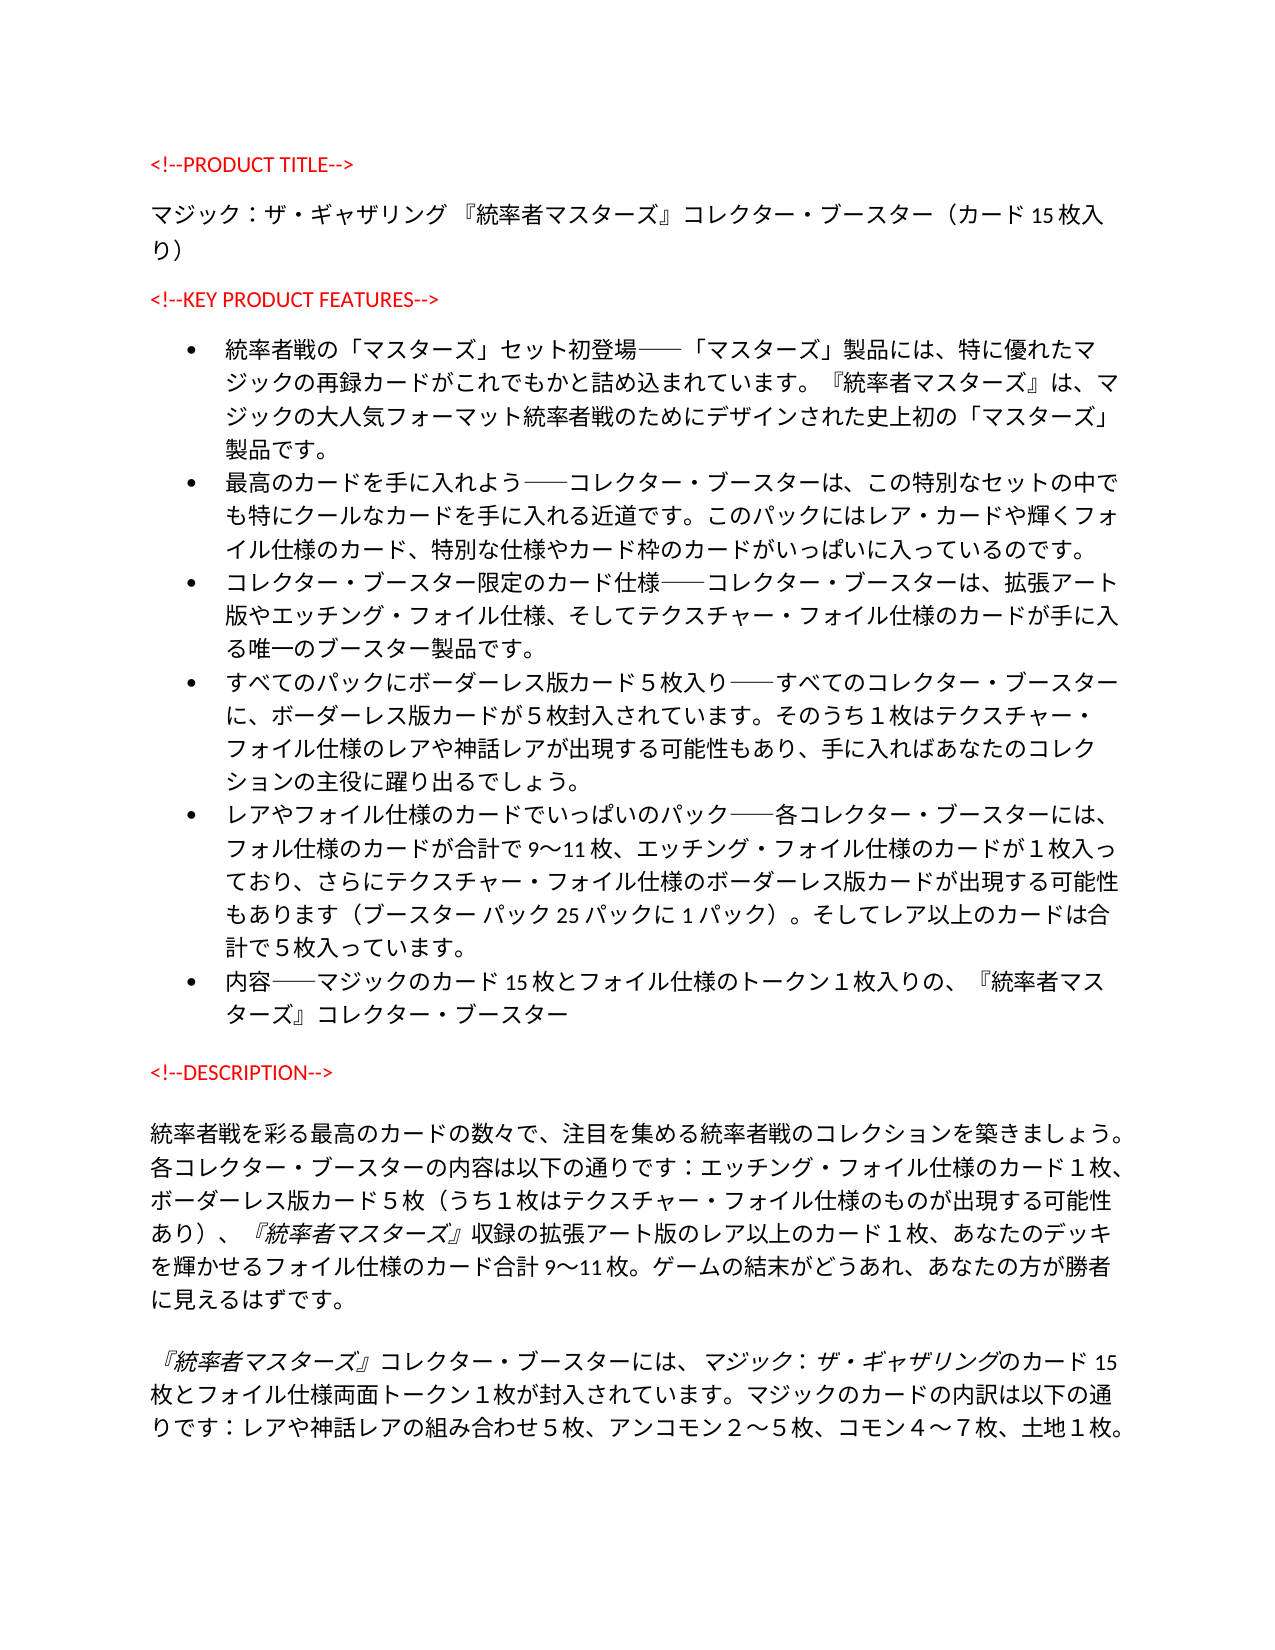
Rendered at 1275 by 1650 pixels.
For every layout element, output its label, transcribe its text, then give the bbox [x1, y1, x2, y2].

text 『統率者マスターズ』コレクター・ブースターには、マジック：ザ・ギャザリングのカード15枚とフォイル仕様両面トークン１枚が封入されています。マジックのカードの内訳は以下の通りです：レアや神話レアの組み合わせ５枚、アンコモン２～５枚、コモン４～７枚、土地１枚。 [150, 1343, 1125, 1499]
text <!--KEY PRODUCT FEATURES--> [150, 285, 1125, 313]
list 統率者戦の「マスターズ」セット初登場――「マスターズ」製品には、特に優れたマジックの再録カードがこれでもかと詰め込まれています。『統率者マスターズ』は、マジックの大人気フォーマット統率者戦のためにデザインされた史上初の「マスターズ」製品です。 [187, 332, 1125, 465]
text マジック：ザ・ギャザリング 『統率者マスターズ』コレクター・ブースター（カード15枚入り） [150, 197, 1125, 266]
text <!--PRODUCT TITLE--> [150, 150, 1125, 178]
list レアやフォイル仕様のカードでいっぱいのパック――各コレクター・ブースターには、フォル仕様のカードが合計で9～11枚、エッチング・フォイル仕様のカードが１枚入っており、さらにテクスチャー・フォイル仕様のボーダーレス版カードが出現する可能性もあります（ブースター パック 25 パックに 1 パック）。そしてレア以上のカードは合計で５枚入っています。 [187, 797, 1125, 963]
list すべてのパックにボーダーレス版カード５枚入り――すべてのコレクター・ブースターに、ボーダーレス版カードが５枚封入されています。そのうち１枚はテクスチャー・フォイル仕様のレアや神話レアが出現する可能性もあり、手に入ればあなたのコレクションの主役に躍り出るでしょう。 [187, 664, 1125, 797]
list 内容――マジックのカード15枚とフォイル仕様のトークン１枚入りの、『統率者マスターズ』コレクター・ブースター [187, 963, 1125, 1030]
text <!--DESCRIPTION--> [150, 1058, 1125, 1086]
list 最高のカードを手に入れよう――コレクター・ブースターは、この特別なセットの中でも特にクールなカードを手に入れる近道です。このパックにはレア・カードや輝くフォイル仕様のカード、特別な仕様やカード枠のカードがいっぱいに入っているのです。 [187, 465, 1125, 565]
list コレクター・ブースター限定のカード仕様――コレクター・ブースターは、拡張アート版やエッチング・フォイル仕様、そしてテクスチャー・フォイル仕様のカードが手に入る唯一のブースター製品です。 [187, 565, 1125, 664]
text 統率者戦を彩る最高のカードの数々で、注目を集める統率者戦のコレクションを築きましょう。各コレクター・ブースターの内容は以下の通りです：エッチング・フォイル仕様のカード１枚、ボーダーレス版カード５枚（うち１枚はテクスチャー・フォイル仕様のものが出現する可能性あり）、『統率者マスターズ』収録の拡張アート版のレア以上のカード１枚、あなたのデッキを輝かせるフォイル仕様のカード合計9～11枚。ゲームの結末がどうあれ、あなたの方が勝者に見えるはずです。 [150, 1116, 1125, 1316]
